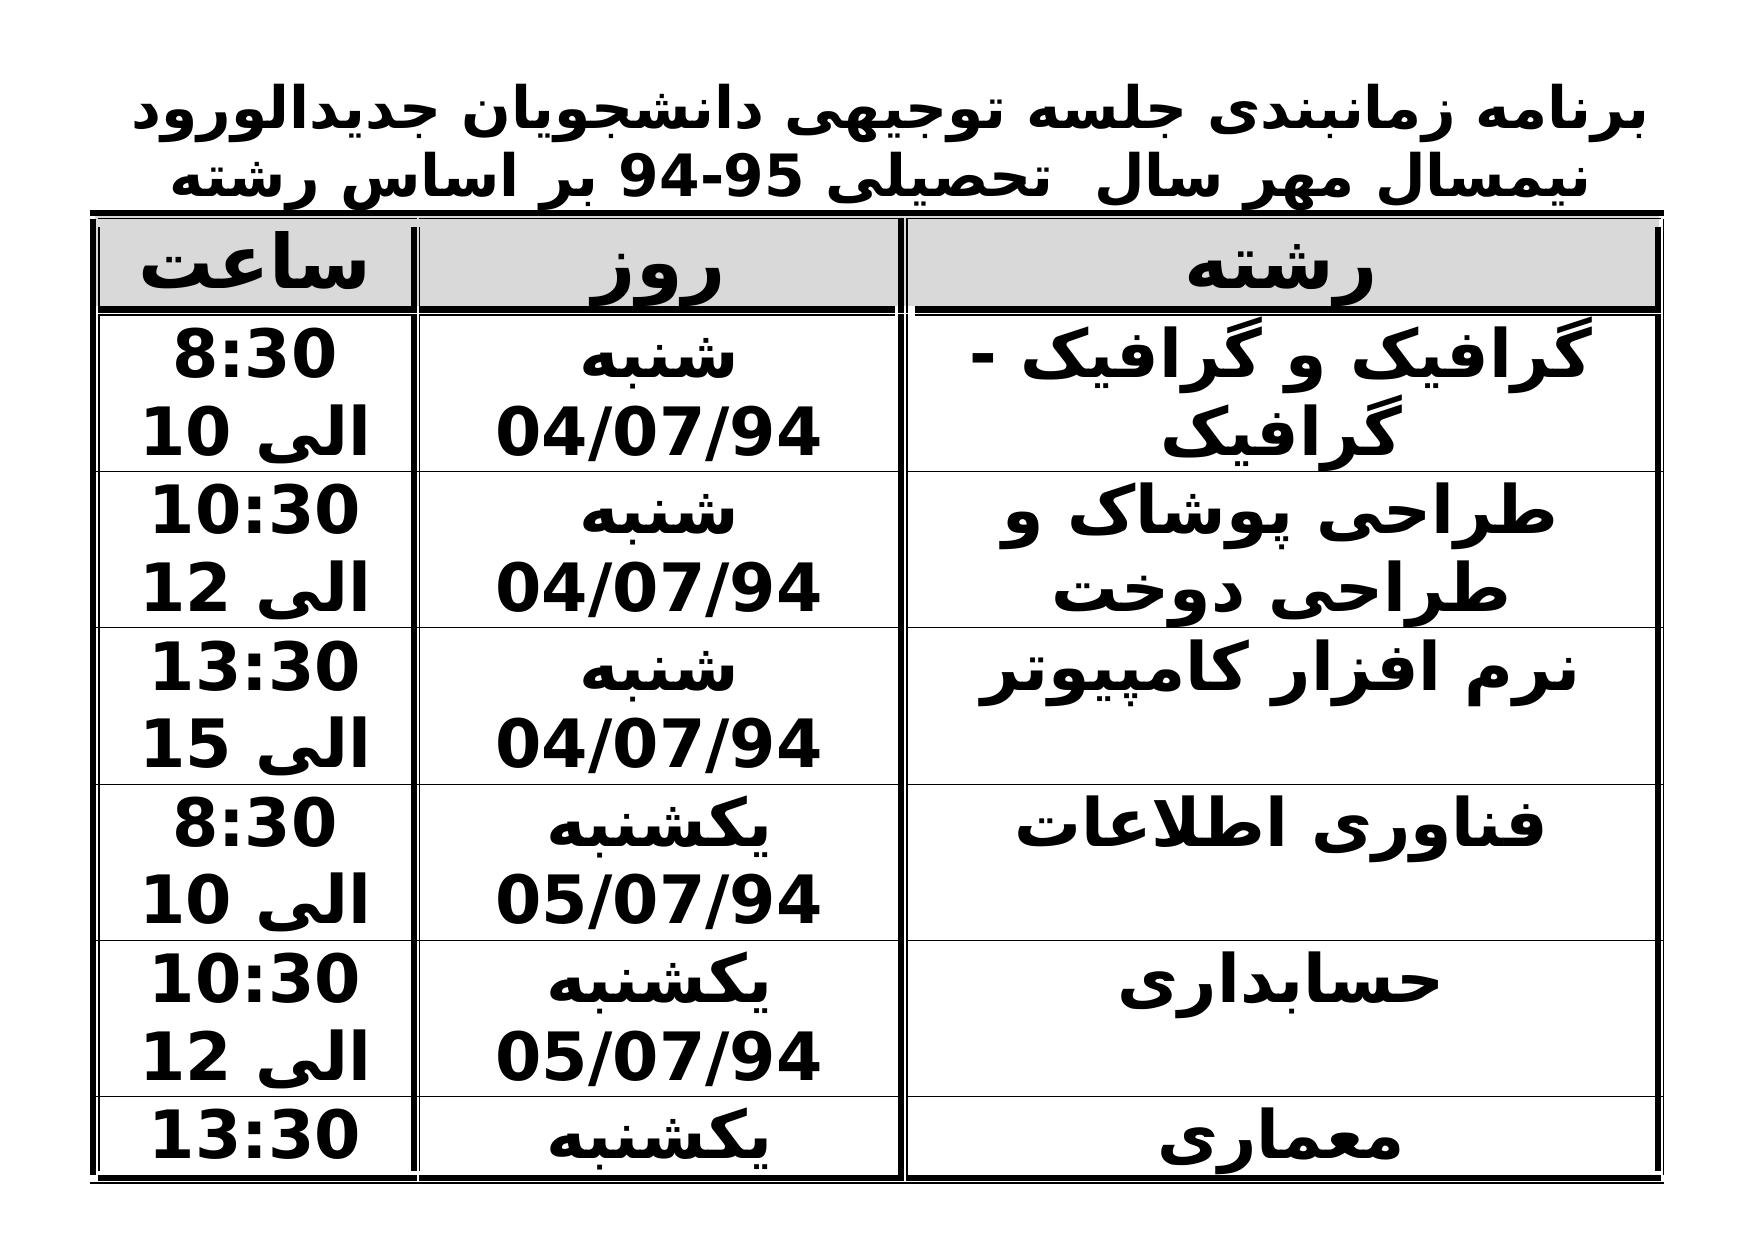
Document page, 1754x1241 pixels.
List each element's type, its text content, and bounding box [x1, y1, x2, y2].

table_cell یکشنبه 05/07/94 [416, 1097, 898, 1174]
table_cell 13:30 الی 15 [96, 1097, 416, 1174]
table_cell نرم افزار کامپیوتر [908, 628, 1655, 783]
table_cell معماری [908, 1097, 1659, 1174]
table_cell حسابداری [908, 941, 1655, 1096]
table_cell گرافیک و گرافیک - گرافیک [903, 306, 1659, 471]
table_cell فناوری اطلاعات [908, 785, 1655, 940]
table_cell 10:30 الی 12 [100, 941, 411, 1096]
table_cell 13:30 الی 15 [100, 628, 411, 783]
table_cell طراحی پوشاک و طراحی دوخت [908, 472, 1655, 627]
table_header رشته [908, 219, 1659, 306]
table_cell شنبه 04/07/94 [420, 472, 898, 627]
table_header روز [416, 216, 903, 306]
text نیمسال مهر سال تحصیلی 95-94 بر اساس رشته [76, 142, 1686, 210]
table_header ساعت [95, 216, 416, 306]
table_cell شنبه 04/07/94 [420, 628, 898, 783]
table_cell یکشنبه 05/07/94 [420, 785, 898, 940]
table_cell 8:30 الی 10 [100, 316, 411, 471]
text برنامه زمانبندی جلسه توجیهی دانشجویان جدیدالورود [76, 74, 1686, 142]
table_cell 10:30 الی 12 [100, 472, 411, 627]
table_cell 8:30 الی 10 [100, 785, 411, 940]
table_cell یکشنبه 05/07/94 [420, 941, 898, 1096]
table_cell شنبه 04/07/94 [416, 306, 903, 471]
